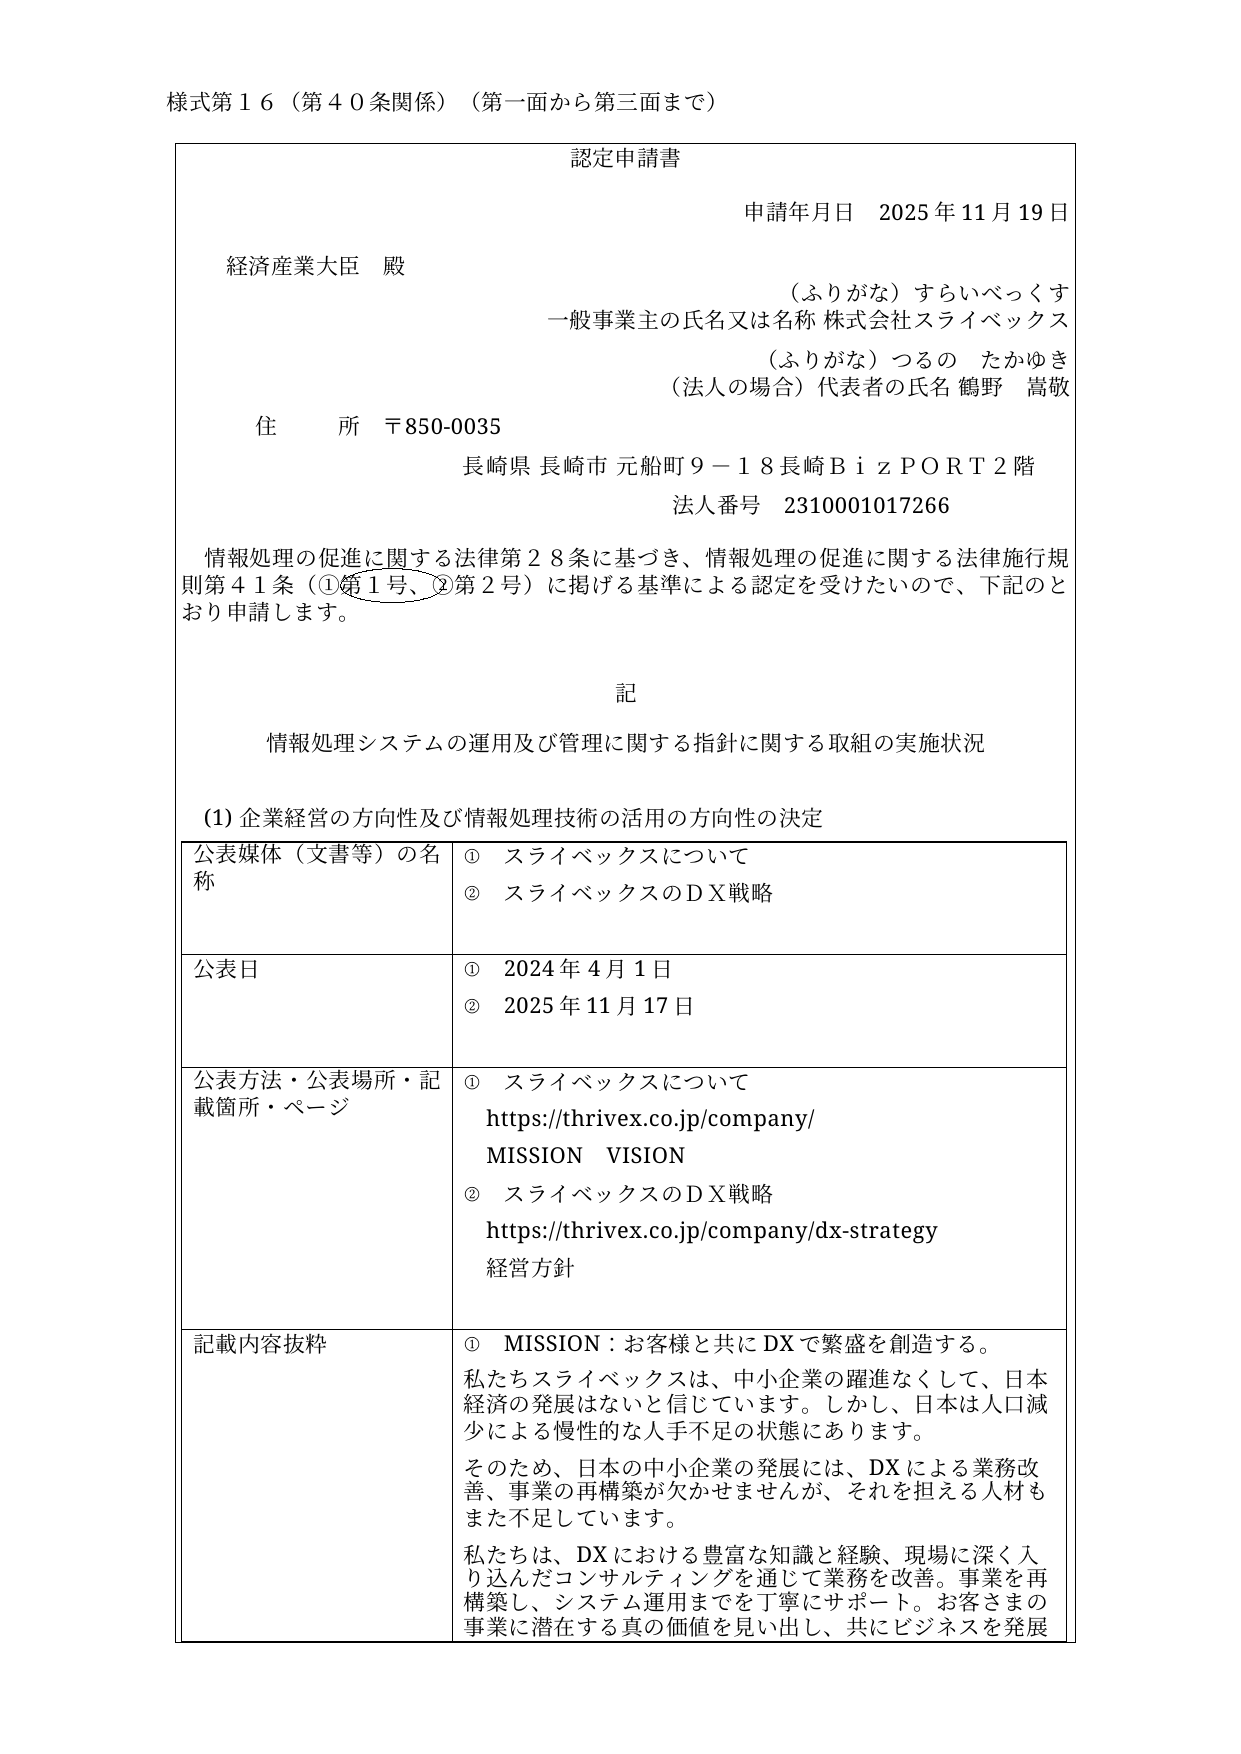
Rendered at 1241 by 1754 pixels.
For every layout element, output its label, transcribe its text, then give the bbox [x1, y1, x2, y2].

table_header 認定申請書 申請年月日 2025年11月19日 経済産業大臣 殿 （ふりがな）すらいべっくす 一般事業主の氏名又は名称 株式会社スライベックス （ふりがな）つるの たかゆき （法人の場合）代表者の氏名 鶴野 嵩敬 住所 〒850-0035 長崎県 長崎市 元船町９－１８長崎ＢｉｚＰＯＲＴ２階 法人番号 2310001017266 情報処理の促進に関する法律第２８条に基づき、情報処理の促進に関する法律施行規則第４１条（①第１号、②第２号）に掲げる基準による認定を受けたいので、下記のとおり申請します。 [176, 144, 1075, 680]
text 様式第１６（第４０条関係）（第一面から第三面まで） [167, 89, 1070, 116]
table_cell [176, 680, 1075, 1642]
